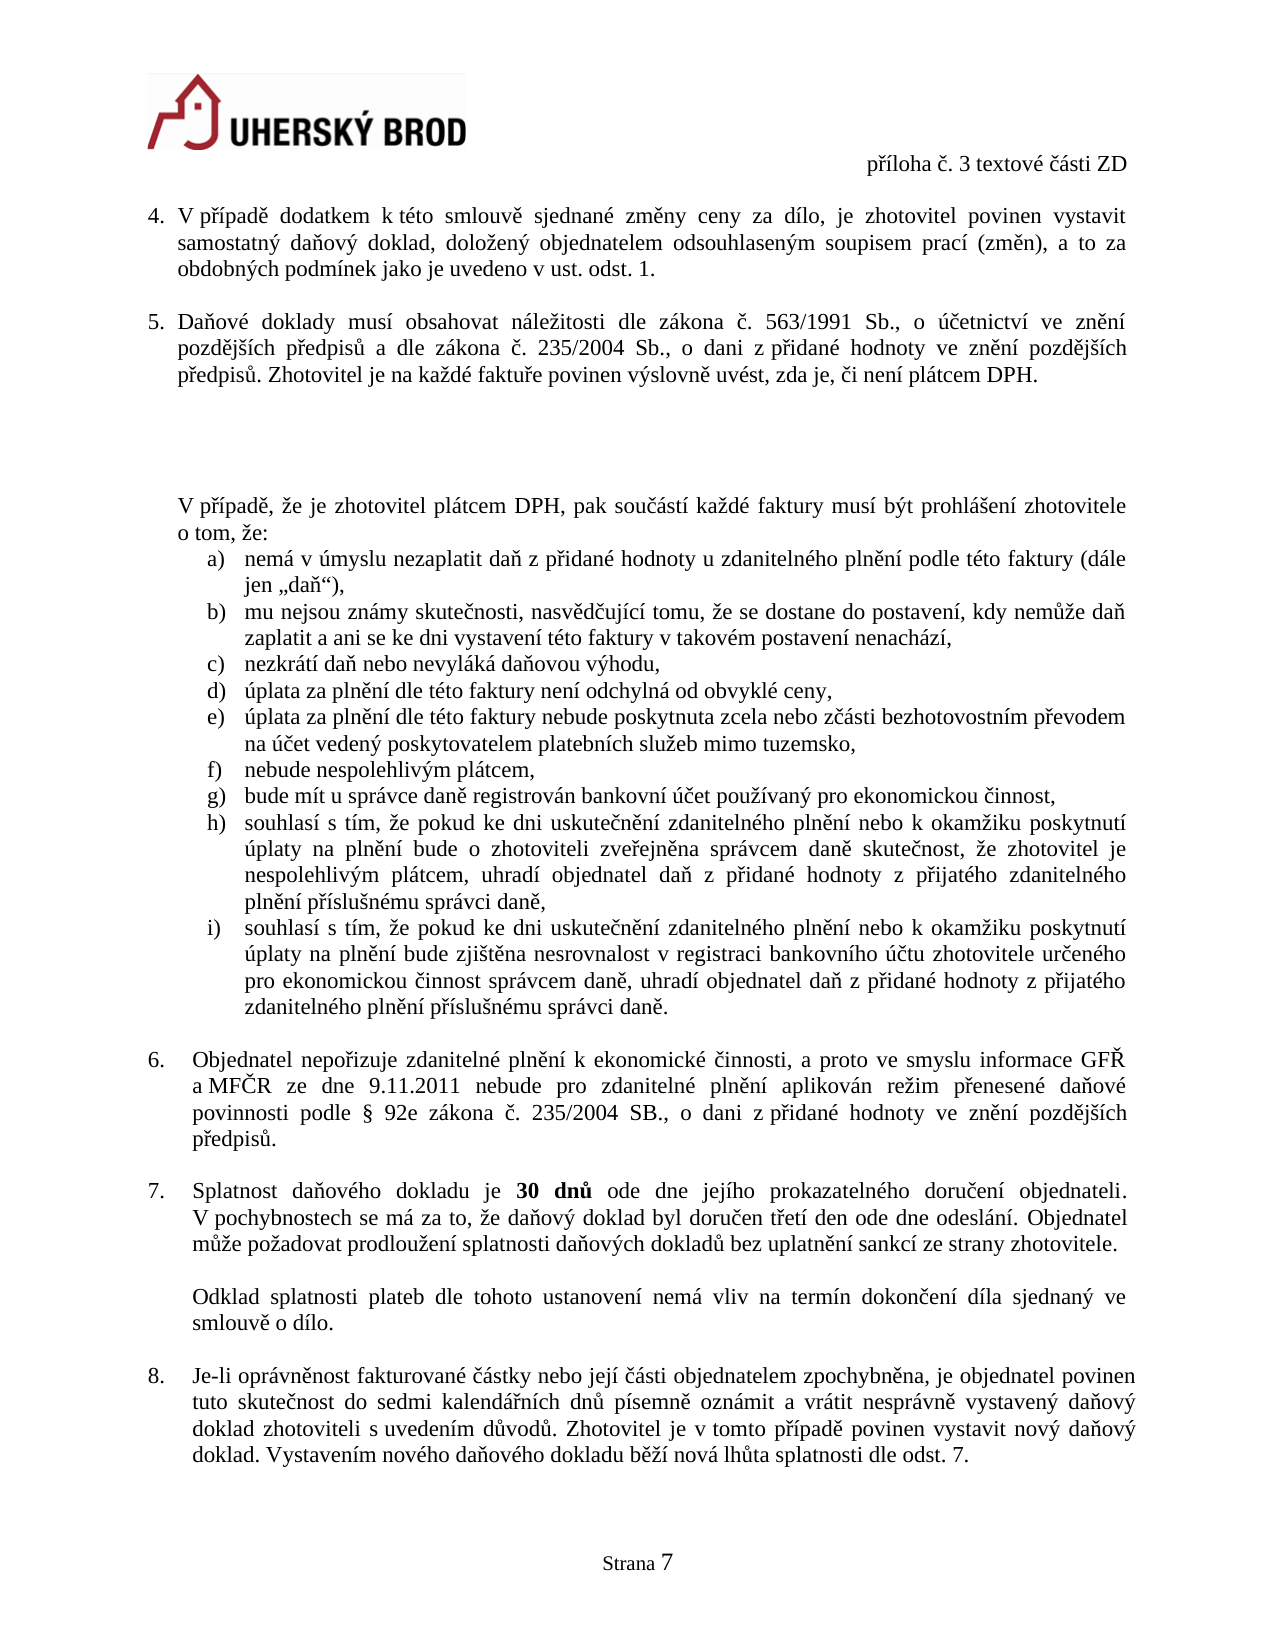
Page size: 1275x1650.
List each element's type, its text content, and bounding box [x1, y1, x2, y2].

text V případě, že je zhotovitel plátcem DPH, pak součástí každé faktury musí být prohlášení zhotovitele o tom, že: [177, 492, 1127, 545]
list souhlasí s tím, že pokud ke dni uskutečnění zdanitelného plnění nebo k okamžiku poskytnutí úplaty na plnění bude o zhotoviteli zveřejněna správcem daně skutečnost, že zhotovitel je nespolehlivým plátcem, uhradí objednatel daň z přidané hodnoty z přijatého zdanitelného plnění příslušnému správci daně, [207, 809, 1127, 914]
list Odklad splatnosti plateb dle tohoto ustanovení nemá vliv na termín dokončení díla sjednaný ve smlouvě o dílo. [192, 1283, 1127, 1336]
list Daňové doklady musí obsahovat náležitosti dle zákona č. 563/1991 Sb., o účetnictví ve znění pozdějších předpisů a dle zákona č. 235/2004 Sb., o dani z přidané hodnoty ve znění pozdějších předpisů. Zhotovitel je na každé faktuře povinen výslovně uvést, zda je, či není plátcem DPH. [148, 308, 1127, 387]
list souhlasí s tím, že pokud ke dni uskutečnění zdanitelného plnění nebo k okamžiku poskytnutí úplaty na plnění bude zjištěna nesrovnalost v registraci bankovního účtu zhotovitele určeného pro ekonomickou činnost správcem daně, uhradí objednatel daň z přidané hodnoty z přijatého zdanitelného plnění příslušnému správci daně. [207, 914, 1127, 1019]
list V případě dodatkem k této smlouvě sjednané změny ceny za dílo, je zhotovitel povinen vystavit samostatný daňový doklad, doložený objednatelem odsouhlaseným soupisem prací (změn), a to za obdobných podmínek jako je uvedeno v ust. odst. 1. [148, 202, 1127, 282]
list nezkrátí daň nebo nevyláká daňovou výhodu, [207, 651, 1127, 677]
list nebude nespolehlivým plátcem, [207, 756, 1127, 782]
list úplata za plnění dle této faktury není odchylná od obvyklé ceny, [207, 677, 1127, 703]
list Splatnost daňového dokladu je 30 dnů ode dne jejího prokazatelného doručení objednateli. V pochybnostech se má za to, že daňový doklad byl doručen třetí den ode dne odeslání. Objednatel může požadovat prodloužení splatnosti daňových dokladů bez uplatnění sankcí ze strany zhotovitele. [148, 1178, 1127, 1257]
list bude mít u správce daně registrován bankovní účet používaný pro ekonomickou činnost, [207, 782, 1127, 809]
list Je-li oprávněnost fakturované částky nebo její části objednatelem zpochybněna, je objednatel povinen tuto skutečnost do sedmi kalendářních dnů písemně oznámit a vrátit nesprávně vystavený daňový doklad zhotoviteli s uvedením důvodů. Zhotovitel je v tomto případě povinen vystavit nový daňový doklad. Vystavením nového daňového dokladu běží nová lhůta splatnosti dle odst. 7. [148, 1362, 1137, 1467]
picture [147, 73, 466, 150]
list úplata za plnění dle této faktury nebude poskytnuta zcela nebo zčásti bezhotovostním převodem na účet vedený poskytovatelem platebních služeb mimo tuzemsko, [207, 703, 1127, 756]
list mu nejsou známy skutečnosti, nasvědčující tomu, že se dostane do postavení, kdy nemůže daň zaplatit a ani se ke dni vystavení této faktury v takovém postavení nenachází, [207, 598, 1127, 651]
list Objednatel nepořizuje zdanitelné plnění k ekonomické činnosti, a proto ve smyslu informace GFŘ a MFČR ze dne 9.11.2011 nebude pro zdanitelné plnění aplikován režim přenesené daňové povinnosti podle § 92e zákona č. 235/2004 SB., o dani z přidané hodnoty ve znění pozdějších předpisů. [148, 1046, 1127, 1151]
list nemá v úmyslu nezaplatit daň z přidané hodnoty u zdanitelného plnění podle této faktury (dále jen „daň“), [207, 545, 1127, 598]
